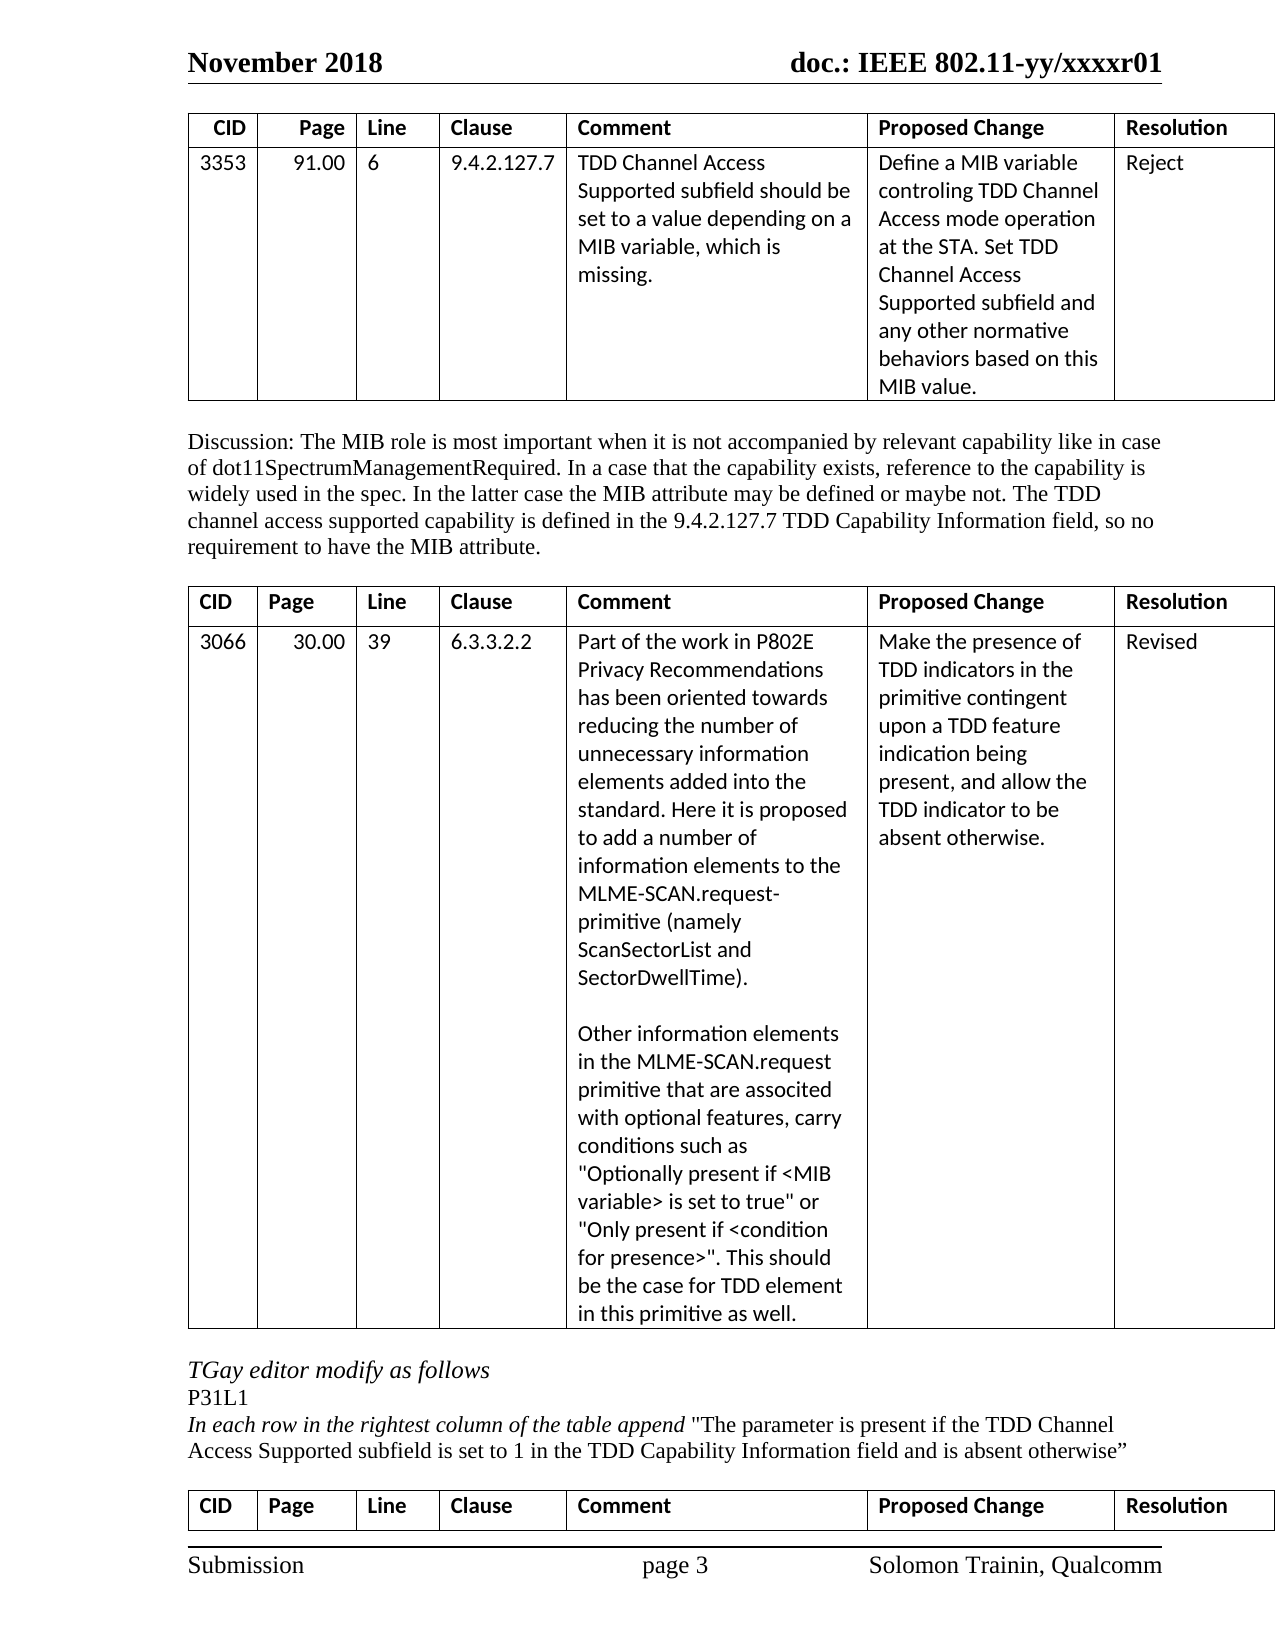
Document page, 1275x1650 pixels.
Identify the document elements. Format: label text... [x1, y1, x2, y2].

table_cell 3353 [189, 148, 257, 400]
table_cell TDD Channel Access Supported subfield should be set to a value depending on a MIB variable, which is missing. [567, 148, 867, 400]
table_cell Revised [1115, 627, 1274, 1328]
table_cell 6 [357, 148, 439, 400]
table_header Comment [567, 114, 867, 147]
table_header Page [258, 114, 356, 147]
table_header Clause [440, 114, 566, 147]
text P31L1 [187, 1384, 1162, 1411]
table_cell 91.00 [258, 148, 356, 400]
table_header Line [357, 114, 439, 147]
table_cell 9.4.2.127.7 [440, 148, 566, 400]
table_header Proposed Change [868, 114, 1114, 147]
table_cell Part of the work in P802E Privacy Recommendations has been oriented towards reducing the number of unnecessary information elements added into the standard. Here it is proposed to add a number of information elements to the MLME-SCAN.request-primitive (namely ScanSectorList and SectorDwellTime). Other information elements in the MLME-SCAN.request primitive that are associted with optional features, carry conditions such as "Optionally present if <MIB variable> is set to true" or "Only present if <condition for presence>". This should be the case for TDD element in this primitive as well. [567, 627, 867, 1328]
table_header Comment [567, 1491, 867, 1530]
table_cell Reject [1115, 148, 1274, 400]
table_header Line [357, 1491, 439, 1530]
table_cell Define a MIB variable controling TDD Channel Access mode operation at the STA. Set TDD Channel Access Supported subfield and any other normative behaviors based on this MIB value. [868, 148, 1114, 400]
table_header Resolution [1115, 1491, 1274, 1530]
table_cell 6.3.3.2.2 [440, 627, 566, 1328]
table_header CID [189, 114, 257, 147]
table_cell 30.00 [258, 627, 356, 1328]
table_header Page [258, 587, 356, 626]
table_header CID [189, 587, 257, 626]
table_cell 3066 [189, 627, 257, 1328]
text In each row in the rightest column of the table append "The parameter is present if the TDD Channel Access Supported subfield is set to 1 in the TDD Capability Information field and is absent otherwise” [187, 1411, 1162, 1463]
text Discussion: The MIB role is most important when it is not accompanied by relevant capability like in case of dot11SpectrumManagementRequired. In a case that the capability exists, reference to the capability is widely used in the spec. In the latter case the MIB attribute may be defined or maybe not. The TDD channel access supported capability is defined in the 9.4.2.127.7 TDD Capability Information field, so no requirement to have the MIB attribute. [187, 428, 1162, 559]
table_header Resolution [1115, 114, 1274, 147]
table_header CID [189, 1491, 257, 1530]
table_header Page [258, 1491, 356, 1530]
table_header Comment [567, 587, 867, 626]
table_header Proposed Change [868, 1491, 1114, 1530]
table_cell Make the presence of TDD indicators in the primitive contingent upon a TDD feature indication being present, and allow the TDD indicator to be absent otherwise. [868, 627, 1114, 1328]
table_header Line [357, 587, 439, 626]
table_header Clause [440, 587, 566, 626]
table_header Proposed Change [868, 587, 1114, 626]
table_header Clause [440, 1491, 566, 1530]
table_header Resolution [1115, 587, 1274, 626]
table_cell 39 [357, 627, 439, 1328]
text TGay editor modify as follows [187, 1356, 1162, 1384]
